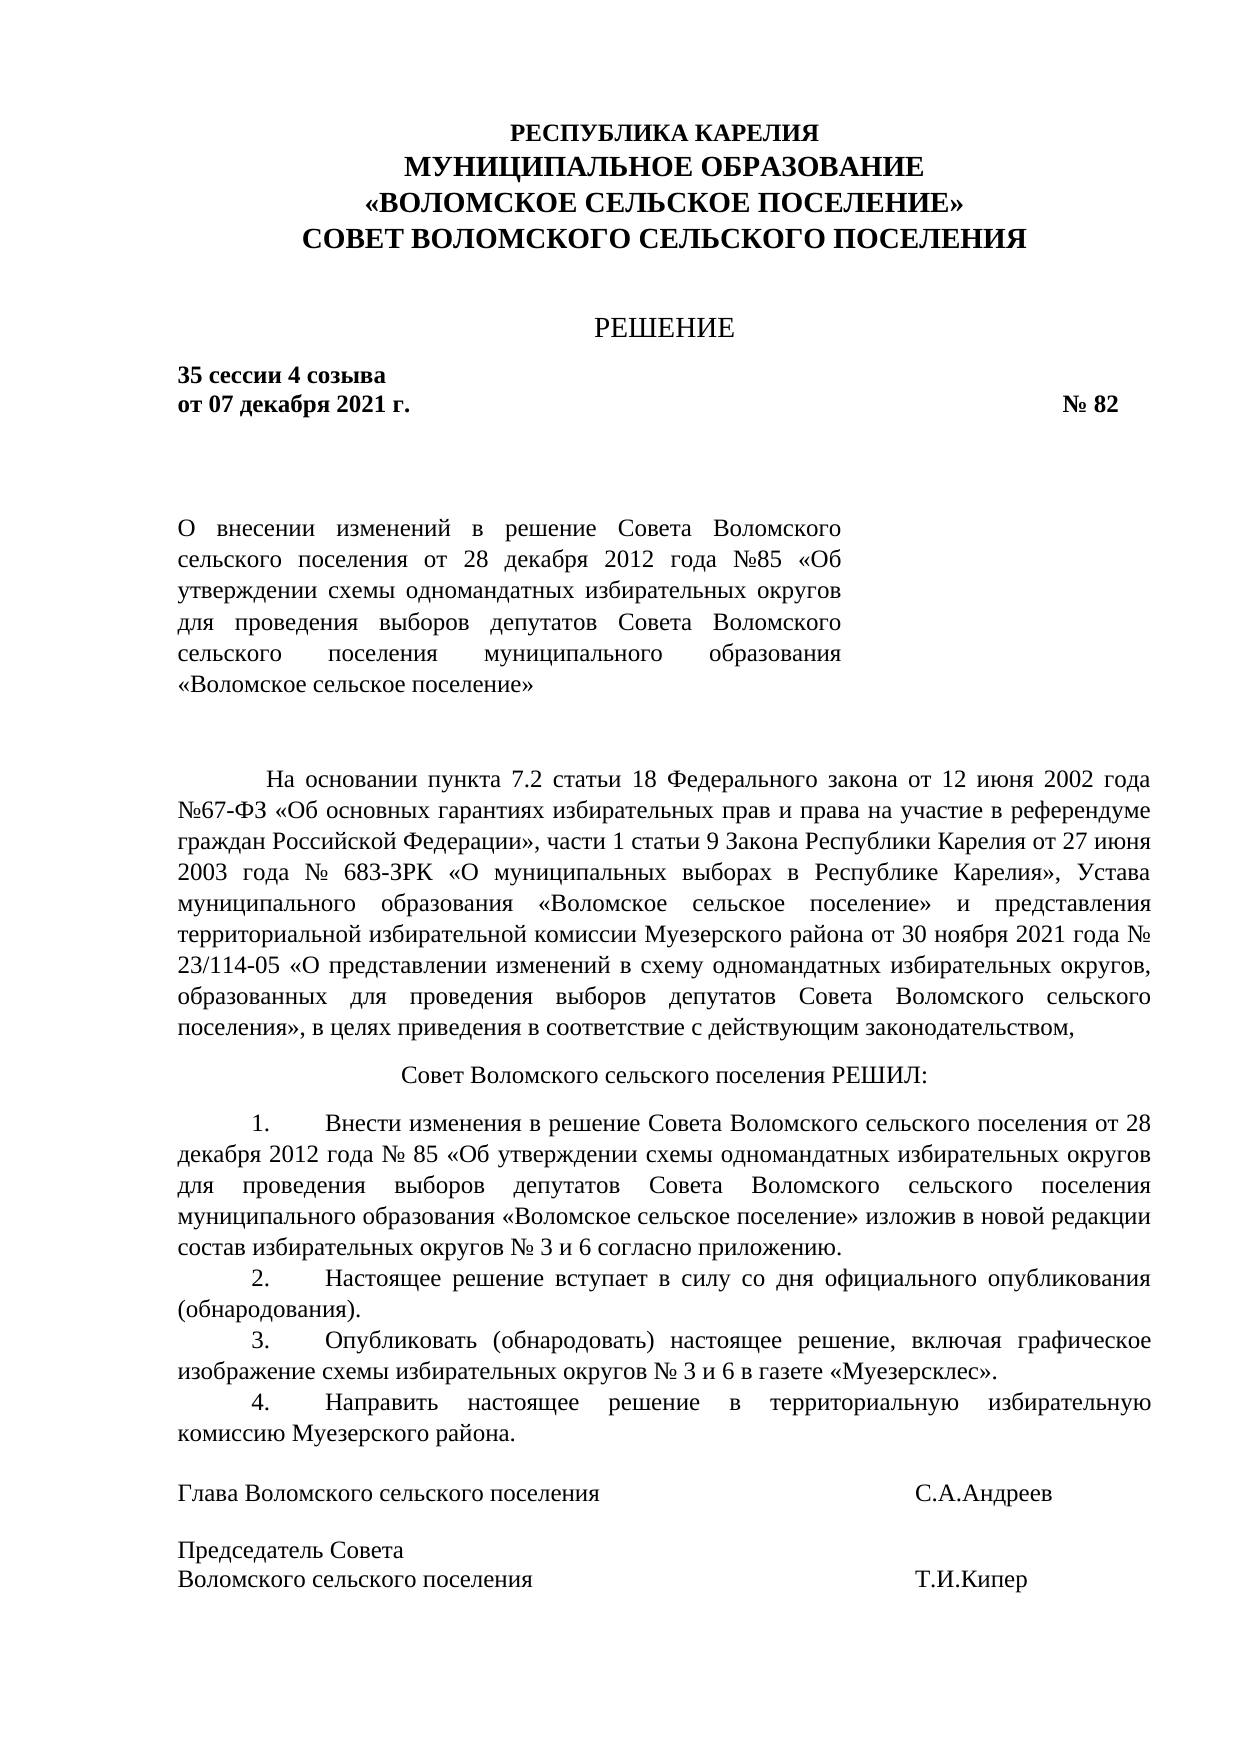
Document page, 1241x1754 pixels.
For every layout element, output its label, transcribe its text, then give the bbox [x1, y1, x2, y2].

text На основании пункта 7.2 статьи 18 Федерального закона от 12 июня 2002 года №67-ФЗ «Об основных гарантиях избирательных прав и права на участие в референдуме граждан Российской Федерации», части 1 статьи 9 Закона Республики Карелия от 27 июня 2003 года № 683-ЗРК «О муниципальных выборах в Республике Карелия», Устава муниципального образования «Воломское сельское поселение» и представления территориальной избирательной комиссии Муезерского района от 30 ноября 2021 года № 23/114-05 «О представлении изменений в схему одномандатных избирательных округов, образованных для проведения выборов депутатов Совета Воломского сельского поселения», в целях приведения в соответствие с действующим законодательством, [177, 764, 1152, 1041]
text МУНИЦИПАЛЬНОЕ ОБРАЗОВАНИЕ [177, 149, 1152, 183]
text Воломского сельского поселения Т.И.Кипер [177, 1564, 1152, 1593]
text СОВЕТ ВОЛОМСКОГО СЕЛЬСКОГО ПОСЕЛЕНИЯ [177, 221, 1152, 255]
list Направить настоящее решение в территориальную избирательную комиссию Муезерского района. [177, 1387, 1152, 1447]
text «ВОЛОМСКОЕ СЕЛЬСКОЕ ПОСЕЛЕНИЕ» [177, 185, 1152, 219]
text РЕШЕНИЕ [177, 310, 1152, 344]
text Совет Воломского сельского поселения РЕШИЛ: [177, 1060, 1152, 1089]
list Настоящее решение вступает в силу со дня официального опубликования (обнародования). [177, 1263, 1152, 1323]
text РЕСПУБЛИКА КАРЕЛИЯ [177, 118, 1152, 147]
list Опубликовать (обнародовать) настоящее решение, включая графическое изображение схемы избирательных округов № 3 и 6 в газете «Муезерсклес». [177, 1325, 1152, 1385]
text О внесении изменений в решение Совета Воломского сельского поселения от 28 декабря 2012 года №85 «Об утверждении схемы одномандатных избирательных округов для проведения выборов депутатов Совета Воломского сельского поселения муниципального образования «Воломское сельское поселение» [177, 513, 842, 697]
text 35 сессии 4 созыва [177, 361, 1152, 389]
text Глава Воломского сельского поселения С.А.Андреев [177, 1478, 1152, 1507]
text от 07 декабря 2021 г. № 82 [177, 389, 1152, 418]
list Внести изменения в решение Совета Воломского сельского поселения от 28 декабря 2012 года № 85 «Об утверждении схемы одномандатных избирательных округов для проведения выборов депутатов Совета Воломского сельского поселения муниципального образования «Воломское сельское поселение» изложив в новой редакции состав избирательных округов № 3 и 6 согласно приложению. [177, 1108, 1152, 1261]
text Председатель Совета [177, 1536, 1152, 1564]
